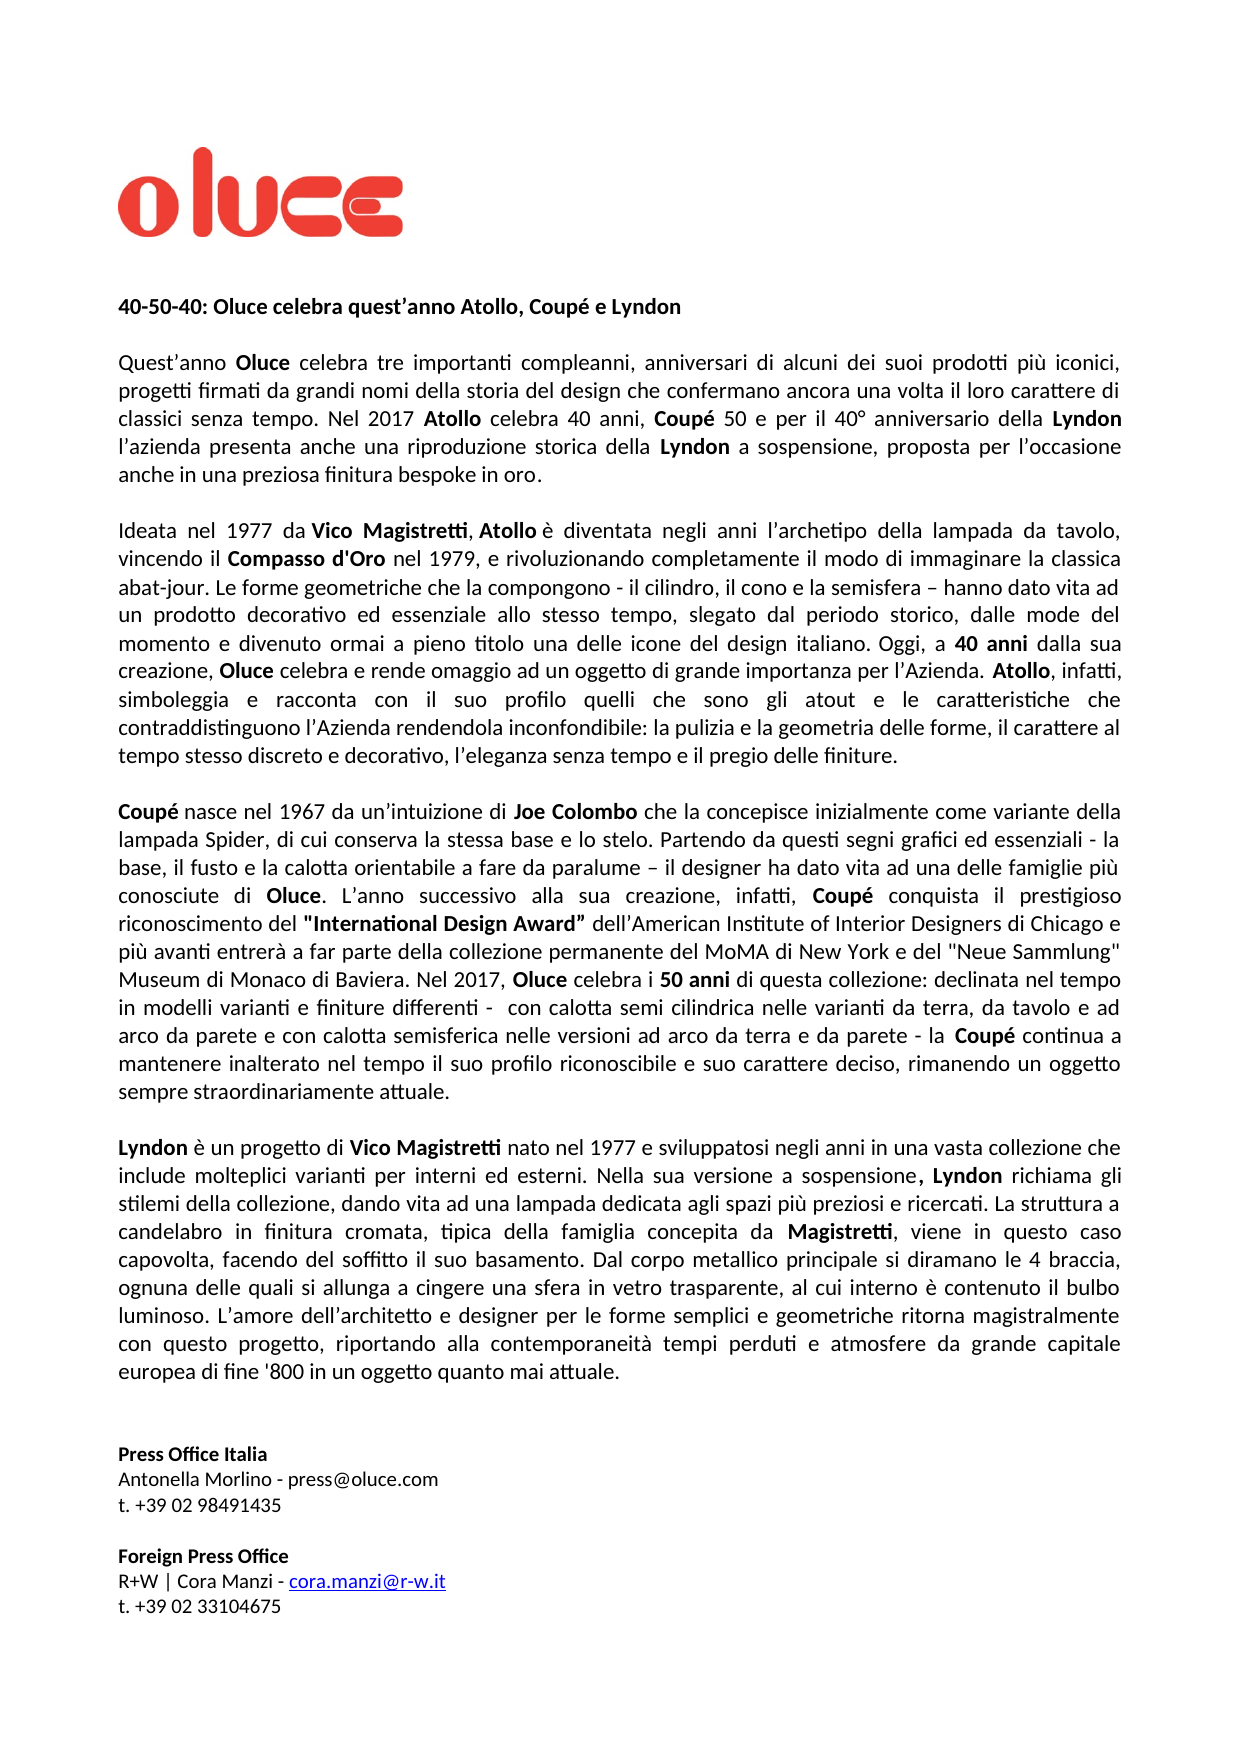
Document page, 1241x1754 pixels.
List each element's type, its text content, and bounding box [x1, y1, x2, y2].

text Ideata nel 1977 da Vico Magistretti, Atollo è diventata negli anni l’archetipo della lampada da tavolo, vincendo il Compasso d'Oro nel 1979, e rivoluzionando completamente il modo di immaginare la classica abat-jour. Le forme geometriche che la compongono - il cilindro, il cono e la semisfera – hanno dato vita ad un prodotto decorativo ed essenziale allo stesso tempo, slegato dal periodo storico, dalle mode del momento e divenuto ormai a pieno titolo una delle icone del design italiano. Oggi, a 40 anni dalla sua creazione, Oluce celebra e rende omaggio ad un oggetto di grande importanza per l’Azienda. Atollo, infatti, simboleggia e racconta con il suo profilo quelli che sono gli atout e le caratteristiche che contraddistinguono l’Azienda rendendola inconfondibile: la pulizia e la geometria delle forme, il carattere al tempo stesso discreto e decorativo, l’eleganza senza tempo e il pregio delle finiture. [118, 517, 1122, 769]
text Lyndon è un progetto di Vico Magistretti nato nel 1977 e sviluppatosi negli anni in una vasta collezione che include molteplici varianti per interni ed esterni. Nella sua versione a sospensione, Lyndon richiama gli stilemi della collezione, dando vita ad una lampada dedicata agli spazi più preziosi e ricercati. La struttura a candelabro in finitura cromata, tipica della famiglia concepita da Magistretti, viene in questo caso capovolta, facendo del soffitto il suo basamento. Dal corpo metallico principale si diramano le 4 braccia, ognuna delle quali si allunga a cingere una sfera in vetro trasparente, al cui interno è contenuto il bulbo luminoso. L’amore dell’architetto e designer per le forme semplici e geometriche ritorna magistralmente con questo progetto, riportando alla contemporaneità tempi perduti e atmosfere da grande capitale europea di fine '800 in un oggetto quanto mai attuale. [118, 1133, 1122, 1385]
text Quest’anno Oluce celebra tre importanti compleanni, anniversari di alcuni dei suoi prodotti più iconici, progetti firmati da grandi nomi della storia del design che confermano ancora una volta il loro carattere di classici senza tempo. Nel 2017 Atollo celebra 40 anni, Coupé 50 e per il 40° anniversario della Lyndon l’azienda presenta anche una riproduzione storica della Lyndon a sospensione, proposta per l’occasione anche in una preziosa finitura bespoke in oro. [118, 348, 1122, 488]
picture [118, 147, 403, 237]
text t. +39 02 33104675 [118, 1594, 1122, 1619]
text Press Office Italia [118, 1441, 1122, 1467]
text Foreign Press Office [118, 1543, 1122, 1568]
text t. +39 02 98491435 [118, 1492, 1122, 1517]
text Antonella Morlino - press@oluce.com [118, 1467, 1122, 1492]
text Coupé nasce nel 1967 da un’intuizione di Joe Colombo che la concepisce inizialmente come variante della lampada Spider, di cui conserva la stessa base e lo stelo. Partendo da questi segni grafici ed essenziali - la base, il fusto e la calotta orientabile a fare da paralume – il designer ha dato vita ad una delle famiglie più conosciute di Oluce. L’anno successivo alla sua creazione, infatti, Coupé conquista il prestigioso riconoscimento del "International Design Award” dell’American Institute of Interior Designers di Chicago e più avanti entrerà a far parte della collezione permanente del MoMA di New York e del "Neue Sammlung" Museum di Monaco di Baviera. Nel 2017, Oluce celebra i 50 anni di questa collezione: declinata nel tempo in modelli varianti e finiture differenti - con calotta semi cilindrica nelle varianti da terra, da tavolo e ad arco da parete e con calotta semisferica nelle versioni ad arco da terra e da parete - la Coupé continua a mantenere inalterato nel tempo il suo profilo riconoscibile e suo carattere deciso, rimanendo un oggetto sempre straordinariamente attuale. [118, 797, 1122, 1105]
text R+W | Cora Manzi - cora.manzi@r-w.it [118, 1568, 1122, 1594]
text 40-50-40: Oluce celebra quest’anno Atollo, Coupé e Lyndon [118, 292, 1122, 320]
